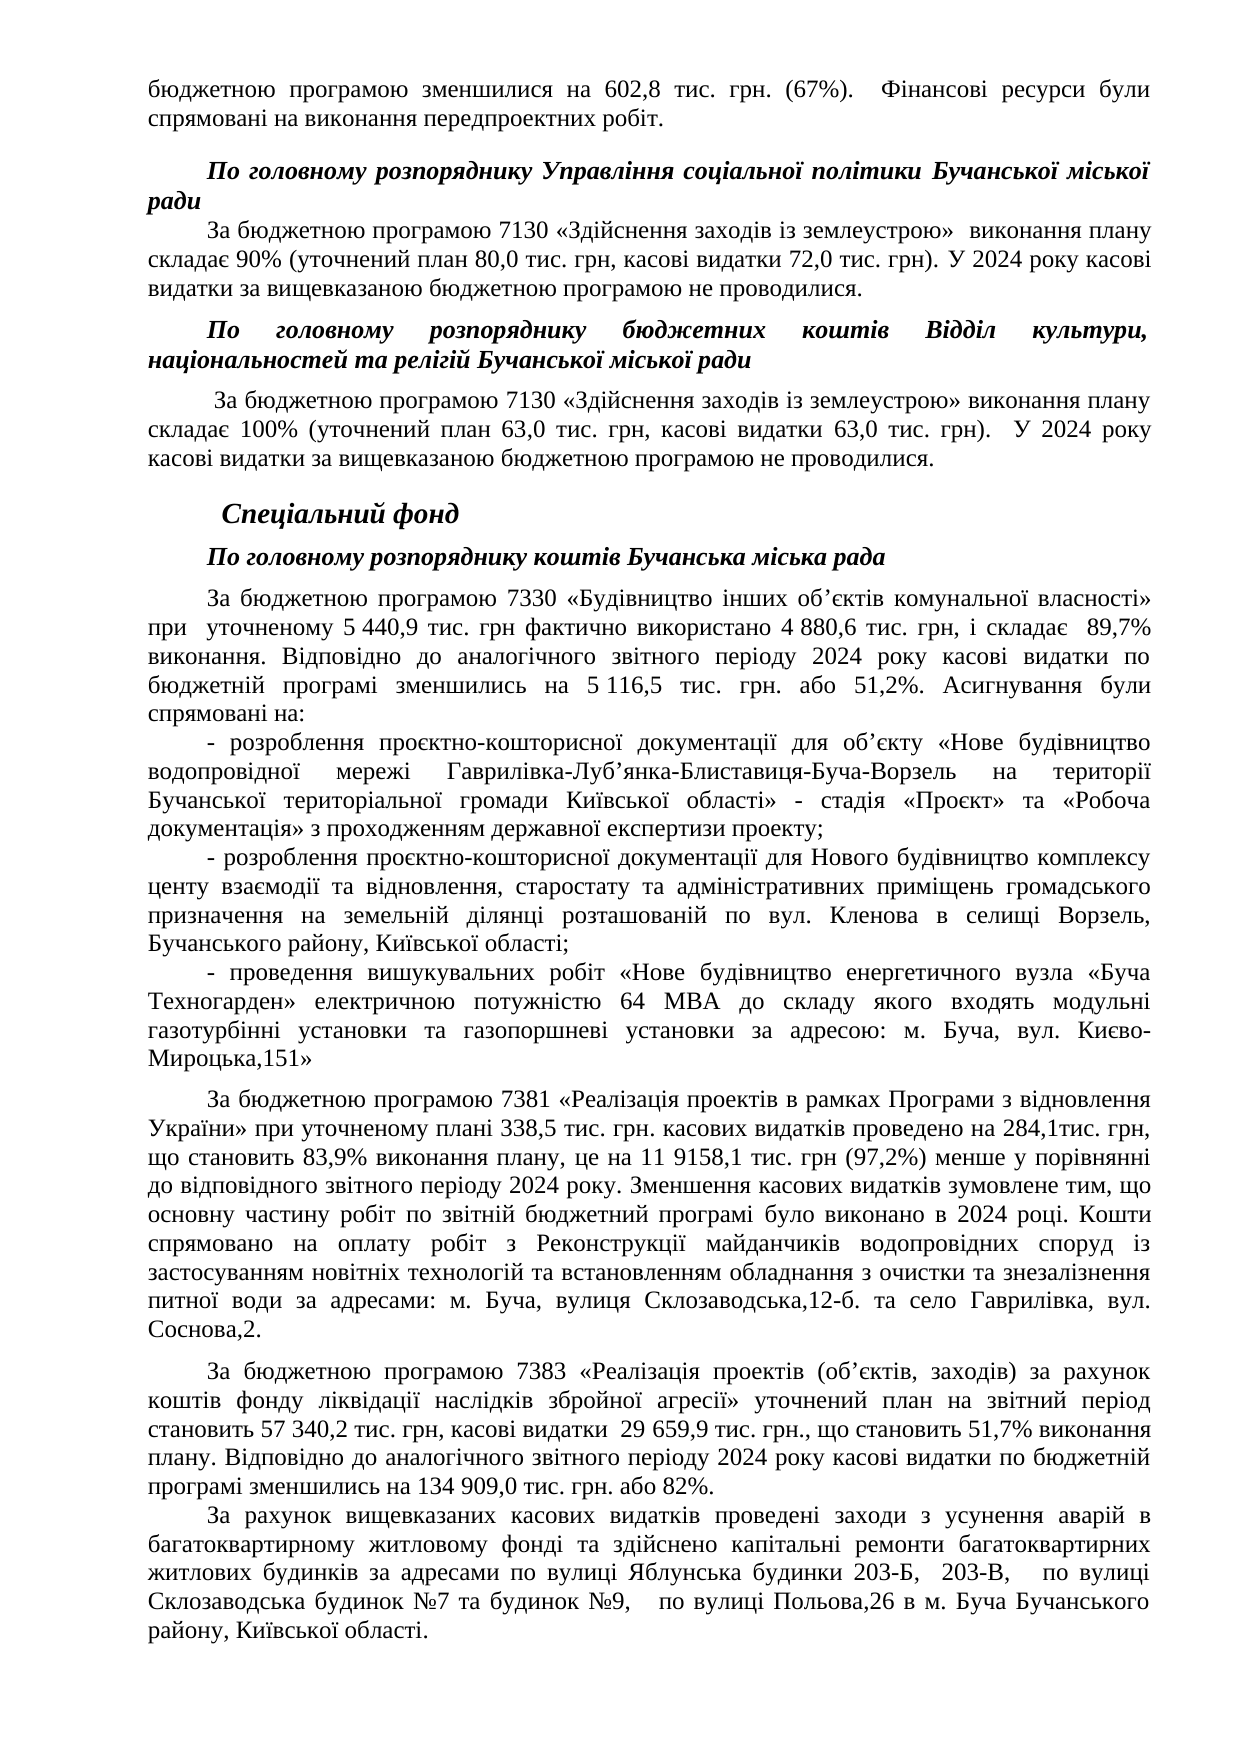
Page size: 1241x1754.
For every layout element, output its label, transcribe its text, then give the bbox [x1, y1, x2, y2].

text По головному розпоряднику коштів Бучанська міська рада [148, 541, 1152, 571]
text За бюджетною програмою 7383 «Реалізація проектів (об’єктів, заходів) за рахунок коштів фонду ліквідації наслідків збройної агресії» уточнений план на звітний період становить 57 340,2 тис. грн, касові видатки 29 659,9 тис. грн., що становить 51,7% виконання плану. Відповідно до аналогічного звітного періоду 2024 року касові видатки по бюджетній програмі зменшились на 134 909,0 тис. грн. або 82%. [148, 1356, 1152, 1500]
text Спеціальний фонд [148, 496, 1152, 529]
text За бюджетною програмою 7130 «Здійснення заходів із землеустрою» виконання плану складає 100% (уточнений план 63,0 тис. грн, касові видатки 63,0 тис. грн). У 2024 року касові видатки за вищевказаною бюджетною програмою не проводилися. [148, 386, 1152, 472]
text За бюджетною програмою 7330 «Будівництво інших об’єктів комунальної власності» при уточненому 5 440,9 тис. грн фактично використано 4 880,6 тис. грн, і складає 89,7% виконання. Відповідно до аналогічного звітного періоду 2024 року касові видатки по бюджетній програмі зменшились на 5 116,5 тис. грн. або 51,2%. Асигнування були спрямовані на: [148, 583, 1152, 727]
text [148, 74, 1152, 131]
text - розроблення проєктно-кошторисної документації для об’єкту «Нове будівництво водопровідної мережі Гаврилівка-Луб’янка-Блиставиця-Буча-Ворзель на території Бучанської територіальної громади Київської області» - стадія «Проєкт» та «Робоча документація» з проходженням державної експертизи проекту; [148, 727, 1152, 842]
text По головному розпоряднику бюджетних коштів Відділ культури, національностей та релігій Бучанської міської ради [148, 314, 1152, 374]
text За бюджетною програмою 7130 «Здійснення заходів із землеустрою» виконання плану складає 90% (уточнений план 80,0 тис. грн, касові видатки 72,0 тис. грн). У 2024 року касові видатки за вищевказаною бюджетною програмою не проводилися. [148, 215, 1152, 302]
text По головному розпоряднику Управління соціальної політики Бучанської міської ради [148, 155, 1152, 215]
text - розроблення проєктно-кошторисної документації для Нового будівництво комплексу центу взаємодії та відновлення, старостату та адміністративних приміщень громадського призначення на земельній ділянці розташованій по вул. Кленова в селищі Ворзель, Бучанського району, Київської області; [148, 842, 1152, 957]
text - проведення вишукувальних робіт «Нове будівництво енергетичного вузла «Буча Техногарден» електричною потужністю 64 МВА до складу якого входять модульні газотурбінні установки та газопоршневі установки за адресою: м. Буча, вул. Києво-Мироцька,151» [148, 957, 1152, 1072]
text За бюджетною програмою 7381 «Реалізація проектів в рамках Програми з відновлення України» при уточненому плані 338,5 тис. грн. касових видатків проведено на 284,1тис. грн, що становить 83,9% виконання плану, це на 11 9158,1 тис. грн (97,2%) менше у порівнянні до відповідного звітного періоду 2024 року. Зменшення касових видатків зумовлене тим, що основну частину робіт по звітній бюджетний програмі було виконано в 2024 році. Кошти спрямовано на оплату робіт з Реконструкції майданчиків водопровідних споруд із застосуванням новітніх технологій та встановленням обладнання з очистки та знезалізнення питної води за адресами: м. Буча, вулиця Склозаводська,12-б. та село Гаврилівка, вул. Соснова,2. [148, 1084, 1152, 1343]
text За рахунок вищевказаних касових видатків проведені заходи з усунення аварій в багатоквартирному житловому фонді та здійснено капітальні ремонти багатоквартирних житлових будинків за адресами по вулиці Яблунська будинки 203-Б, 203-В, по вулиці Склозаводська будинок №7 та будинок №9, по вулиці Польова,26 в м. Буча Бучанського району, Київської області. [148, 1500, 1152, 1644]
